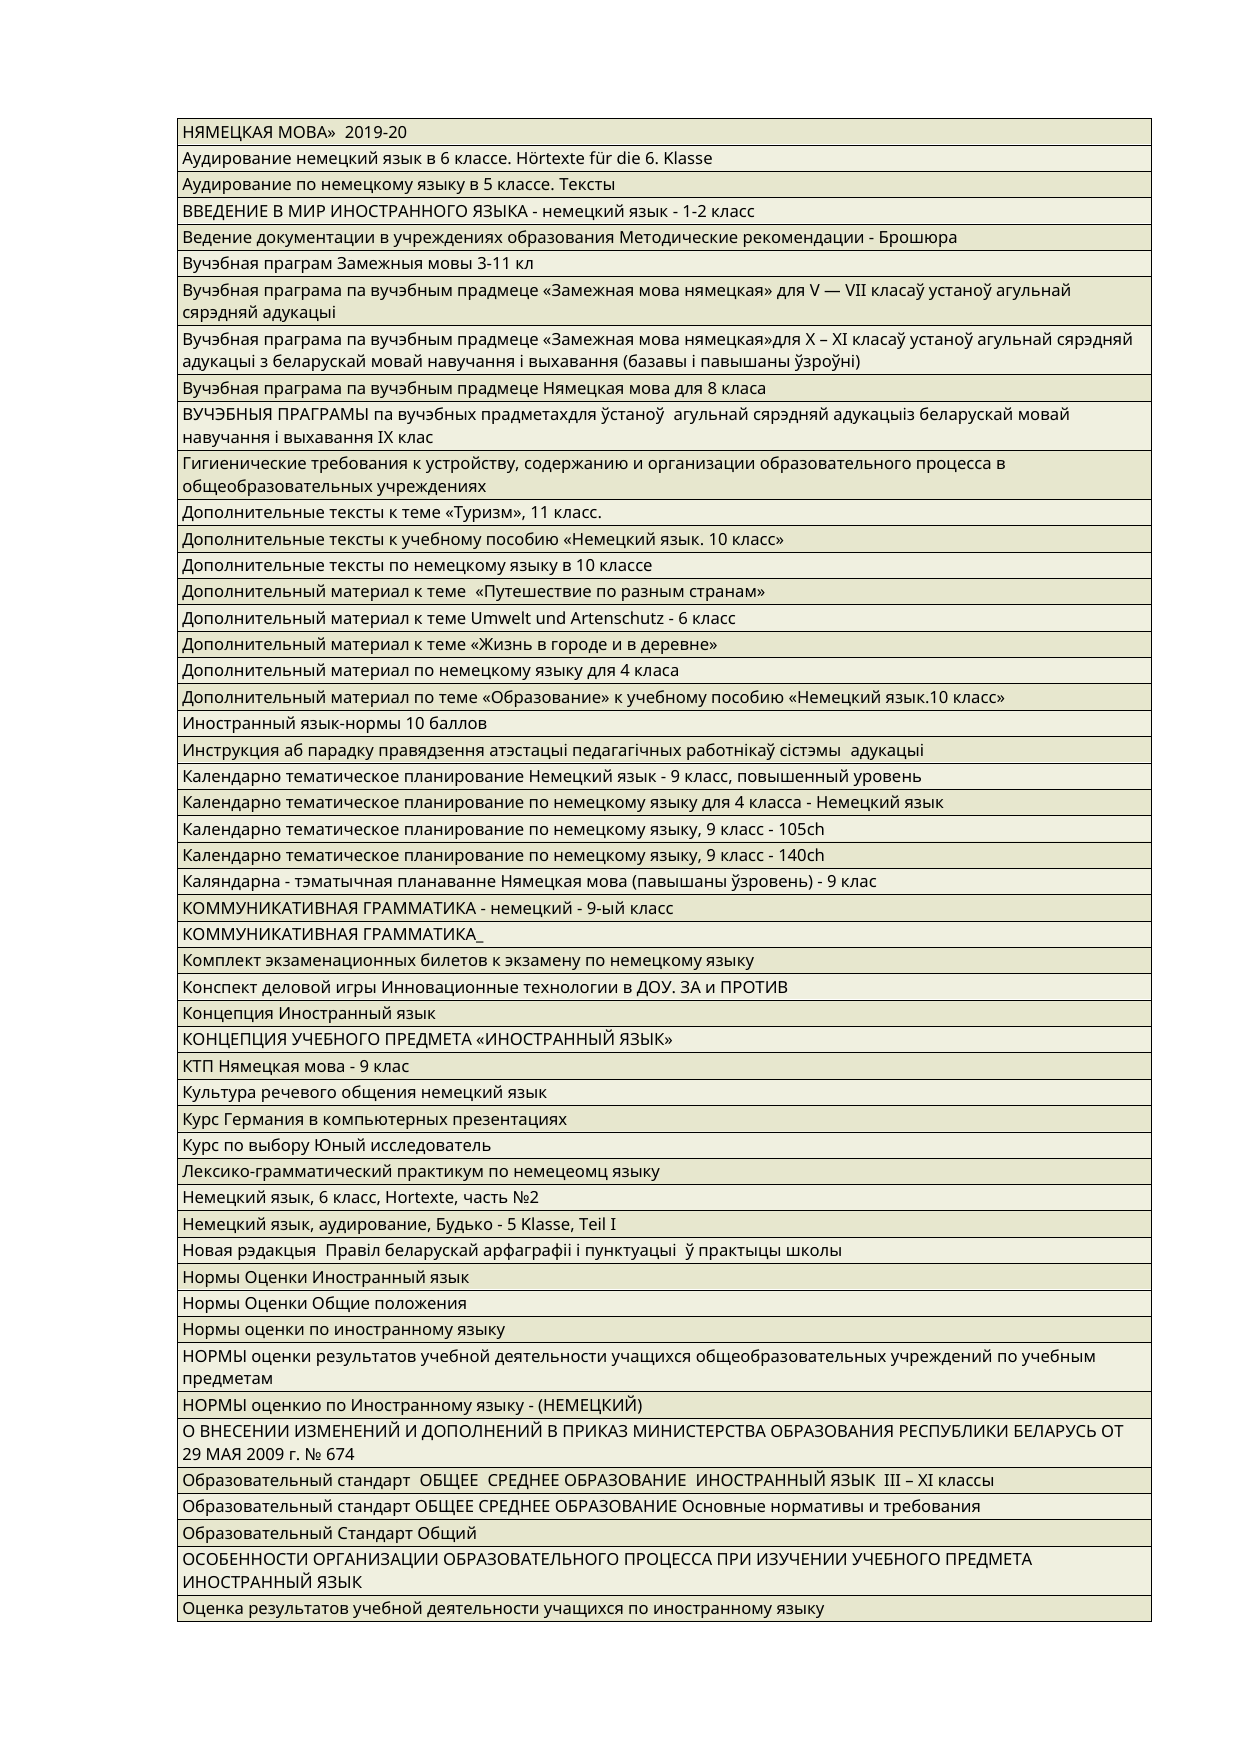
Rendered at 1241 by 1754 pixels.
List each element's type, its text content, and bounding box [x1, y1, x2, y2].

table_cell Курс Германия в компьютерных презентациях [178, 1106, 1151, 1131]
table_cell Новая рэдакцыя Правіл беларускай арфаграфіі і пунктуацыі ў практыцы школы [178, 1238, 1151, 1263]
table_cell Дополнительные тексты к учебному пособию «Немецкий язык. 10 класс» [178, 526, 1151, 552]
table_cell Вучэбная праграма па вучэбным прадмеце «Замежная мова нямецкая»для Х – XI клаcаў устаноў агульнай сярэдняй адукацыі з беларускай мовай навучання і выхавання (базавы і павышаны ўзроўні) [178, 326, 1151, 374]
table_cell Ведение документации в учреждениях образования Методические рекомендации - Брошюра [178, 225, 1151, 250]
table_cell Немецкий язык, аудирование, Будько - 5 Klasse, Teil I [178, 1211, 1151, 1237]
table_cell Дополнительный материал к теме «Жизнь в городе и в деревне» [178, 632, 1151, 657]
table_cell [178, 119, 1151, 144]
table_cell Аудирование немецкий язык в 6 классе. Hörtexte für die 6. Klasse [178, 146, 1151, 171]
table_cell Оценка результатов учебной деятельности учащихся по иностранному языку [178, 1596, 1151, 1621]
table_cell НОРМЫ оценкио по Иностранному языку - (НЕМЕЦКИЙ) [178, 1392, 1151, 1418]
table_cell Календарно тематическое планирование по немецкому языку, 9 класс - 140ch [178, 843, 1151, 868]
table_cell Образовательный стандарт ОБЩЕЕ СРЕДНЕЕ ОБРАЗОВАНИЕ Основные нормативы и требования [178, 1494, 1151, 1519]
table_cell Гигиенические требования к устройству, содержанию и организации образовательного процесса в общеобразовательных учреждениях [178, 451, 1151, 499]
table_cell Инструкция аб парадку правядзення атэстацыі педагагічных работнікаў сістэмы адукацыі [178, 737, 1151, 762]
table_cell Календарно тематическое планирование по немецкому языку, 9 класс - 105ch [178, 816, 1151, 841]
table_cell О ВНЕСЕНИИ ИЗМЕНЕНИЙ И ДОПОЛНЕНИЙ В ПРИКАЗ МИНИСТЕРСТВА ОБРАЗОВАНИЯ РЕСПУБЛИКИ БЕЛАРУСЬ ОТ 29 МАЯ 2009 г. № 674 [178, 1419, 1151, 1467]
table_cell КТП Нямецкая мова - 9 клас [178, 1053, 1151, 1079]
table_cell НОРМЫ оценки результатов учебной деятельности учащихся общеобразовательных учреждений по учебным предметам [178, 1343, 1151, 1391]
table_cell КОММУНИКАТИВНАЯ ГРАММАТИКА - немецкий - 9-ый класс [178, 895, 1151, 921]
table_cell КОММУНИКАТИВНАЯ ГРАММАТИКА_ [178, 922, 1151, 947]
table_cell Курс по выбору Юный исследователь [178, 1133, 1151, 1158]
table_cell Лексико-грамматический практикум по немецеомц языку [178, 1159, 1151, 1184]
table_cell ОСОБЕННОСТИ ОРГАНИЗАЦИИ ОБРАЗОВАТЕЛЬНОГО ПРОЦЕССА ПРИ ИЗУЧЕНИИ УЧЕБНОГО ПРЕДМЕТА ИНОСТРАННЫЙ ЯЗЫК [178, 1547, 1151, 1595]
table_cell Нормы Оценки Общие положения [178, 1291, 1151, 1316]
table_cell Иностранный язык-нормы 10 баллов [178, 711, 1151, 736]
table_cell Вучэбная праграма па вучэбным прадмеце Нямецкая мова для 8 класа [178, 375, 1151, 401]
table_cell Конспект деловой игры Инновационные технологии в ДОУ. ЗА и ПРОТИВ [178, 974, 1151, 999]
table_cell Нормы оценки по иностранному языку [178, 1317, 1151, 1342]
table_cell Концепция Иностранный язык [178, 1001, 1151, 1026]
table_cell Образовательный стандарт ОБЩЕЕ СРЕДНЕЕ ОБРАЗОВАНИЕ ИНОСТРАННЫЙ ЯЗЫК III – ХI классы [178, 1468, 1151, 1493]
table_cell Дополнительный материал к теме Umwelt und Artenschutz - 6 класс [178, 605, 1151, 631]
table_cell ВВЕДЕНИЕ В МИР ИНОСТРАННОГО ЯЗЫКА - немецкий язык - 1-2 класс [178, 198, 1151, 223]
table_cell Каляндарна - тэматычная планаванне Нямецкая мова (павышаны ўзровень) - 9 клас [178, 869, 1151, 894]
table_cell Дополнительный материал по немецкому языку для 4 класа [178, 658, 1151, 683]
table_cell Культура речевого общения немецкий язык [178, 1080, 1151, 1105]
table_cell Календарно тематическое планирование по немецкому языку для 4 класса - Немецкий язык [178, 790, 1151, 815]
table_cell Дополнительные тексты к теме «Туризм», 11 класс. [178, 500, 1151, 525]
table_cell Вучэбная праграм Замежныя мовы 3-11 кл [178, 251, 1151, 276]
table_cell Календарно тематическое планирование Немецкий язык - 9 класс, повышенный уровень [178, 764, 1151, 789]
table_cell Нормы Оценки Иностранный язык [178, 1264, 1151, 1289]
table_cell Немецкий язык, 6 класс, Hortexte, часть №2 [178, 1185, 1151, 1210]
table_cell Вучэбная праграма па вучэбным прадмеце «Замежная мова нямецкая» для V — VІІ клаcаў устаноў агульнай сярэдняй адукацыі [178, 277, 1151, 325]
table_cell Аудирование по немецкому языку в 5 классе. Тексты [178, 172, 1151, 197]
table_cell Образовательный Стандарт Общий [178, 1520, 1151, 1546]
table_cell КОНЦЕПЦИЯ УЧЕБНОГО ПРЕДМЕТА «ИНОСТРАННЫЙ ЯЗЫК» [178, 1027, 1151, 1052]
table_cell Дополнительные тексты по немецкому языку в 10 классе [178, 553, 1151, 578]
table_cell ВУЧЭБНЫЯ ПРАГРАМЫ па вучэбных прадметахдля ўстаноў агульнай сярэдняй адукацыіз беларускай мовай навучання і выхавання IX клас [178, 402, 1151, 450]
table_cell Дополнительный материал по теме «Образование» к учебному пособию «Немецкий язык.10 класс» [178, 684, 1151, 710]
table_cell Дополнительный материал к теме «Путешествие по разным странам» [178, 579, 1151, 604]
table_cell Комплект экзаменационных билетов к экзамену по немецкому языку [178, 948, 1151, 973]
